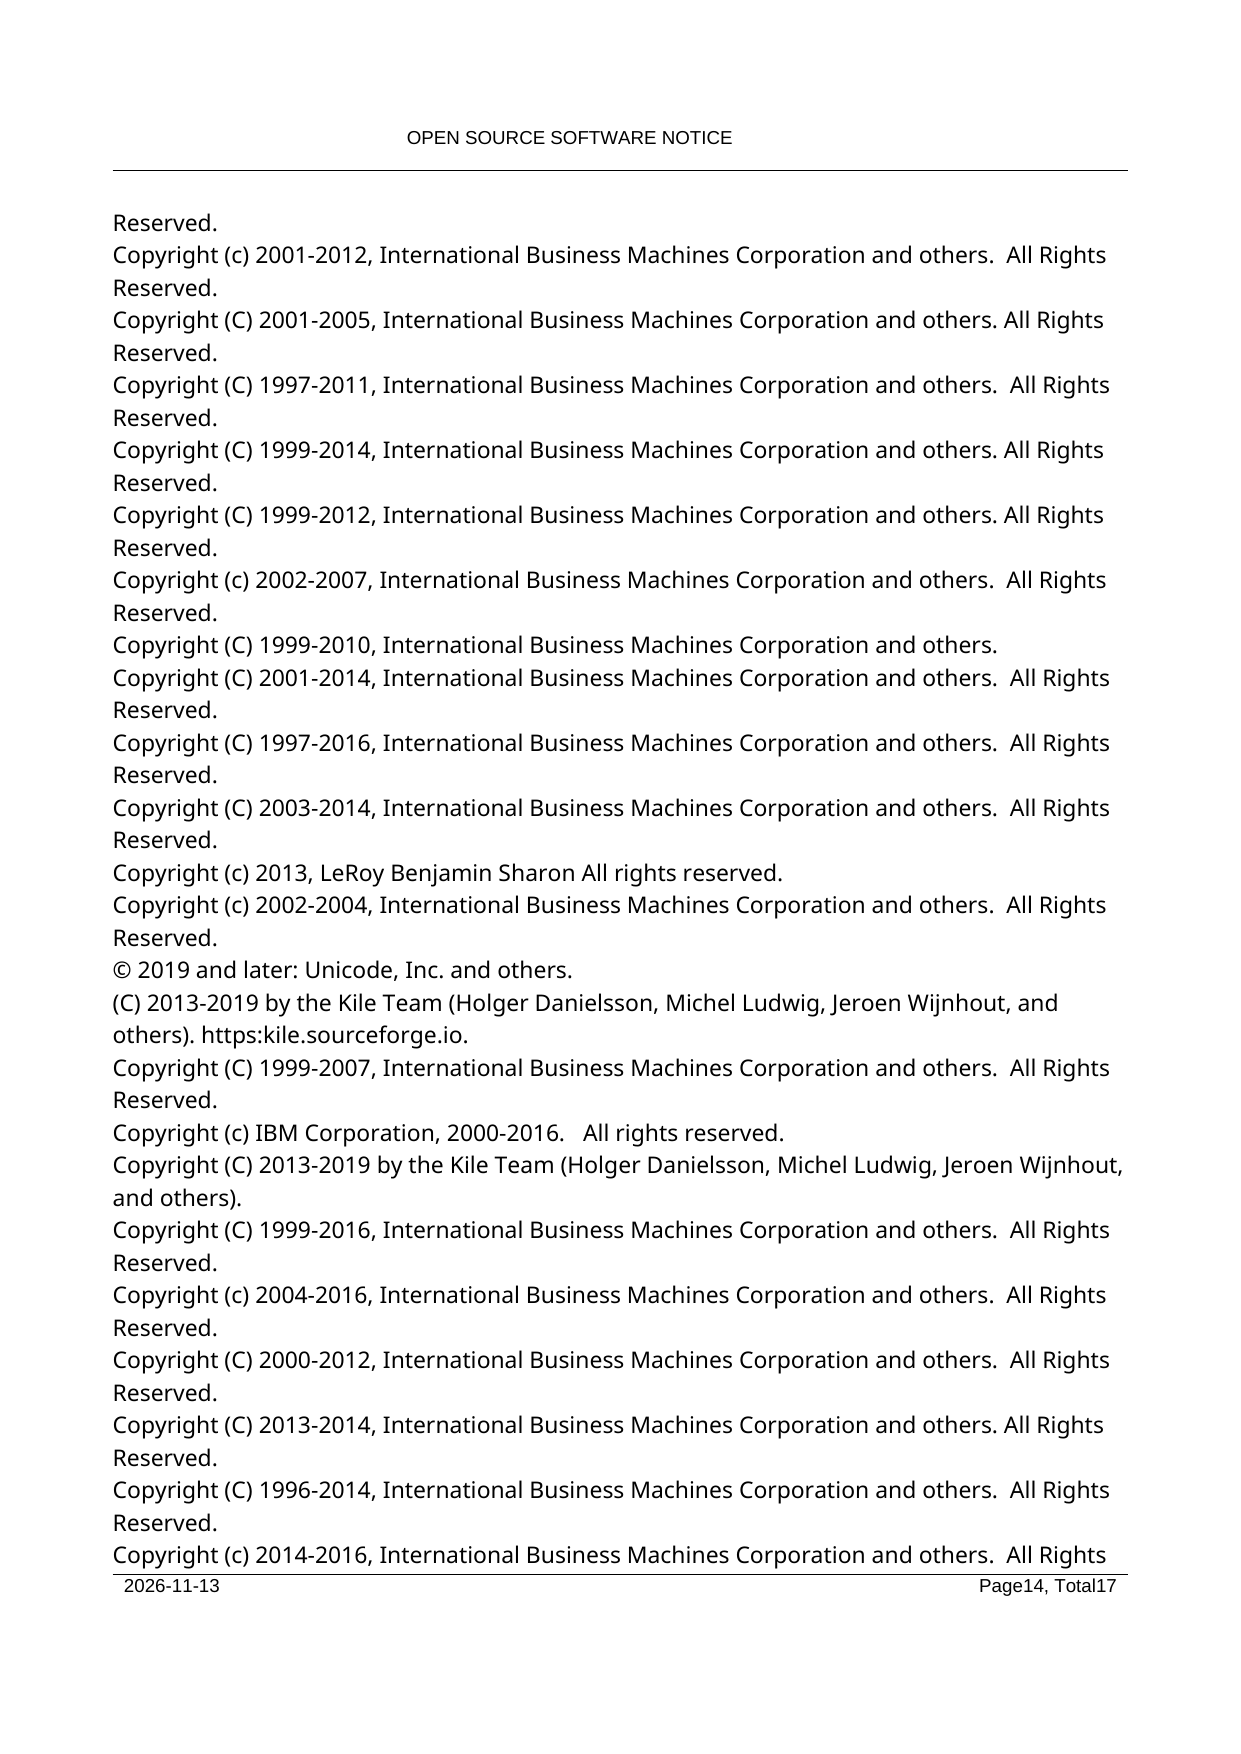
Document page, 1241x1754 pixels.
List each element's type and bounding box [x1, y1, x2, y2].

text [112, 206, 1128, 1571]
